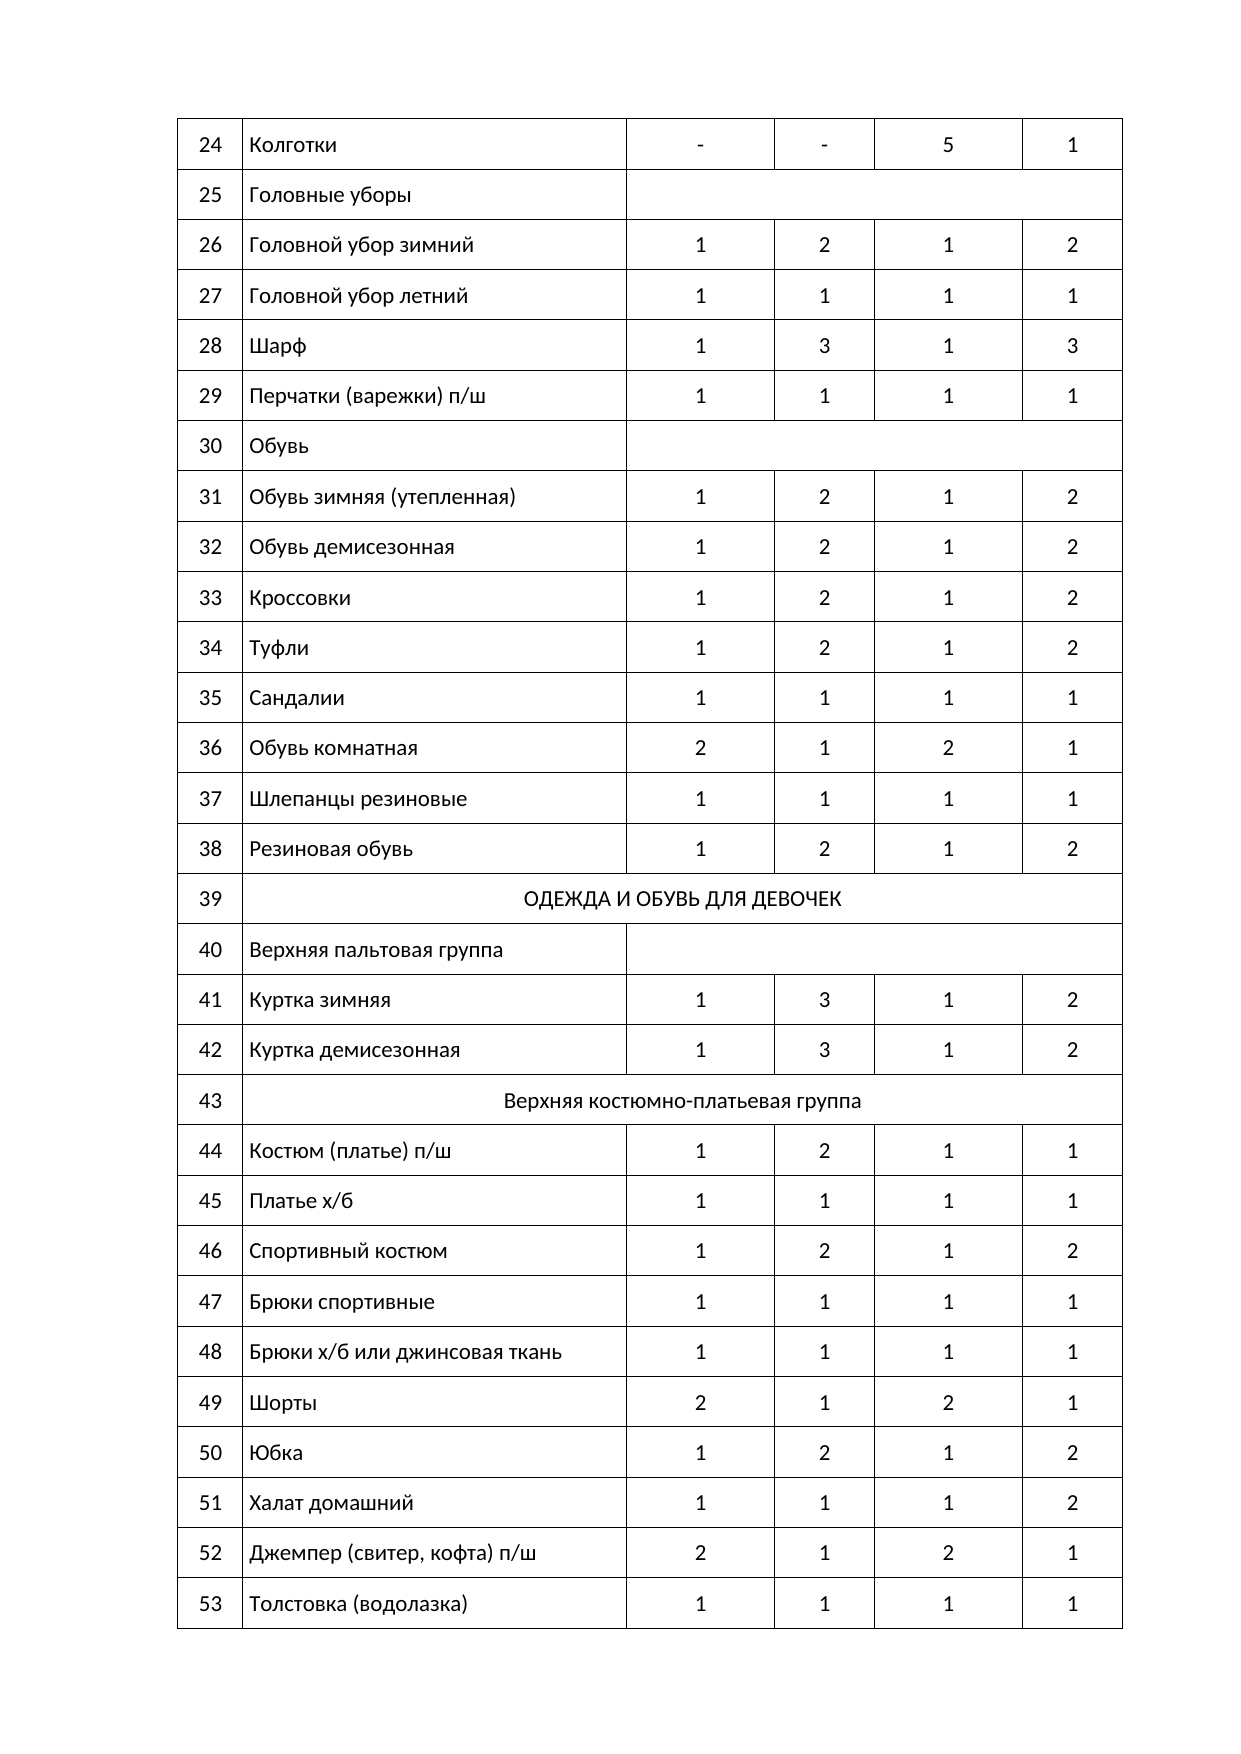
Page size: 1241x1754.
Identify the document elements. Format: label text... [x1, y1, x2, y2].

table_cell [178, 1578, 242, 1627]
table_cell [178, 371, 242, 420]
table_cell - [627, 119, 774, 168]
table_cell 1 [1023, 119, 1122, 168]
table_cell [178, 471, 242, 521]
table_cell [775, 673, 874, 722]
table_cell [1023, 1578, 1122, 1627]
table_cell 25 [178, 170, 242, 219]
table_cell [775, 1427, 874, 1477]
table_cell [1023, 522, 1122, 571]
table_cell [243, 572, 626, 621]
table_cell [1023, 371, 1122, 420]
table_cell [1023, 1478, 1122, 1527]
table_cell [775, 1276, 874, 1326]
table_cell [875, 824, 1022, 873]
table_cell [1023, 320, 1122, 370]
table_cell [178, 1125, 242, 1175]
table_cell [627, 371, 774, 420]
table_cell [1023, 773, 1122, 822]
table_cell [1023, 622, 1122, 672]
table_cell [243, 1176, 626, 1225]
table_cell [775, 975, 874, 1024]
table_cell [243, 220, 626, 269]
table_cell - [775, 119, 874, 168]
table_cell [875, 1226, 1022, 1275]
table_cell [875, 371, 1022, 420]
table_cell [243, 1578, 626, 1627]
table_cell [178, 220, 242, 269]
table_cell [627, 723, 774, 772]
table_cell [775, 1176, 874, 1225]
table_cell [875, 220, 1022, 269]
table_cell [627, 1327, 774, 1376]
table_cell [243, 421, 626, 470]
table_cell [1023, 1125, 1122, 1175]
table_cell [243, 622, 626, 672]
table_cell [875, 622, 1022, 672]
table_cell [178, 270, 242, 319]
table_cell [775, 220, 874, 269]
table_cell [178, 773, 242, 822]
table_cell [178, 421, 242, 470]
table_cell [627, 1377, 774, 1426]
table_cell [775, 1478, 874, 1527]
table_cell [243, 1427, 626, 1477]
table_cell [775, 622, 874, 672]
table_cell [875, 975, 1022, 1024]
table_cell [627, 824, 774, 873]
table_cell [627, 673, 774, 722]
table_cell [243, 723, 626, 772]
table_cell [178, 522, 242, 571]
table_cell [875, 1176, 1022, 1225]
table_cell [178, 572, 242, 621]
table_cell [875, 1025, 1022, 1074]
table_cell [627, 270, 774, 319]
table_cell Колготки [243, 119, 626, 168]
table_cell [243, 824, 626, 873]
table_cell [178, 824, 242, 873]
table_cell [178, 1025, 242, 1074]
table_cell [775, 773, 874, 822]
table_cell Головные уборы [243, 170, 626, 219]
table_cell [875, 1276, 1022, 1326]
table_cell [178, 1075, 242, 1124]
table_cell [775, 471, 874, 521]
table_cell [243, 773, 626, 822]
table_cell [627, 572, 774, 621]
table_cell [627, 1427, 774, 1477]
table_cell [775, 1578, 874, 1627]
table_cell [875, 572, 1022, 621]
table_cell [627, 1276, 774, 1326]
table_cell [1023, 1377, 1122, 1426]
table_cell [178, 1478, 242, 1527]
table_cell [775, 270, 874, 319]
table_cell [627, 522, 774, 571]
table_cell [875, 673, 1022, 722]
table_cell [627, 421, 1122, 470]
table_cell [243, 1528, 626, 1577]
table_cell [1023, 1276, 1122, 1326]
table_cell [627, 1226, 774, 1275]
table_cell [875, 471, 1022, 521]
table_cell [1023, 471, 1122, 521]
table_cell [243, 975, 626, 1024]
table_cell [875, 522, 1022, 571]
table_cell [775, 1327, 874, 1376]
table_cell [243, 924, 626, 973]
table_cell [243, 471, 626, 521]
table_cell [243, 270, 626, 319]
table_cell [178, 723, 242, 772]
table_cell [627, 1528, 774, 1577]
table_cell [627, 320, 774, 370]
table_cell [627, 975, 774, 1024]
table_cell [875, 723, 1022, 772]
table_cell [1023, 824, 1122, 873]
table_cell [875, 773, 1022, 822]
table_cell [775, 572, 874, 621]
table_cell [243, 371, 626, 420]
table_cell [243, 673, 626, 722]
table_cell [627, 170, 1122, 219]
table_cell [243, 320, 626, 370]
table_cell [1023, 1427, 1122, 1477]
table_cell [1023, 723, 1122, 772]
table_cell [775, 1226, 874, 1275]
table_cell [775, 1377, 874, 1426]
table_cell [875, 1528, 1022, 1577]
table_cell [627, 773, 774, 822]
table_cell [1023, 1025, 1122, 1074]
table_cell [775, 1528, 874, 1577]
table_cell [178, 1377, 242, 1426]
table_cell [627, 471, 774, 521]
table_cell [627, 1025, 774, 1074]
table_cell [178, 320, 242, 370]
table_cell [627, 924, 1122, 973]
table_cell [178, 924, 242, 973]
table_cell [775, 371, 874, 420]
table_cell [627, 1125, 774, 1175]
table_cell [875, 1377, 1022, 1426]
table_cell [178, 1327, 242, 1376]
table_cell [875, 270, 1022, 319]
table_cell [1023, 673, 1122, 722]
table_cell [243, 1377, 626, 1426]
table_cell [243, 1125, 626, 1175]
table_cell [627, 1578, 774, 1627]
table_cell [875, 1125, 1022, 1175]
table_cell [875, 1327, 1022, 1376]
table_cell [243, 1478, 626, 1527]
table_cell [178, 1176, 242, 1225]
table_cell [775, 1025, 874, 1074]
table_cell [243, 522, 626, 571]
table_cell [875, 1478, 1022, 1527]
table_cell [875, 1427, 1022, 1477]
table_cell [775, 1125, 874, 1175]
table_cell 5 [875, 119, 1022, 168]
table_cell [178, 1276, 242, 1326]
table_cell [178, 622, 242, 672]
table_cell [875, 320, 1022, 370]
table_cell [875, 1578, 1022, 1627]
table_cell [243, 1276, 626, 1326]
table_cell 24 [178, 119, 242, 168]
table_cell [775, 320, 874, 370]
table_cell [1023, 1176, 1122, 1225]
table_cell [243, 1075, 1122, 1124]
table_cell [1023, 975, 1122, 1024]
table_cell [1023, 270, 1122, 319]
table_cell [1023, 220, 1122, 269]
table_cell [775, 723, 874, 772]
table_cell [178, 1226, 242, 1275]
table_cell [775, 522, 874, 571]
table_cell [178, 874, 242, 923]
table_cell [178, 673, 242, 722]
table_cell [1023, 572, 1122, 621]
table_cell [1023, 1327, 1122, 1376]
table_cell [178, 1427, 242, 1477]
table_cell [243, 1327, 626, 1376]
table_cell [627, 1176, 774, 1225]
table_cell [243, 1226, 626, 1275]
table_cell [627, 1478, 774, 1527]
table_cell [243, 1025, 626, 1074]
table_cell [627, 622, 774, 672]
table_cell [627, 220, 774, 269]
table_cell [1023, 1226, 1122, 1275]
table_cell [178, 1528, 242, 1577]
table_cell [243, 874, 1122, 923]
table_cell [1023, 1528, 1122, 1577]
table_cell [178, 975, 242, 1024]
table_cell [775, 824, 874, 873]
